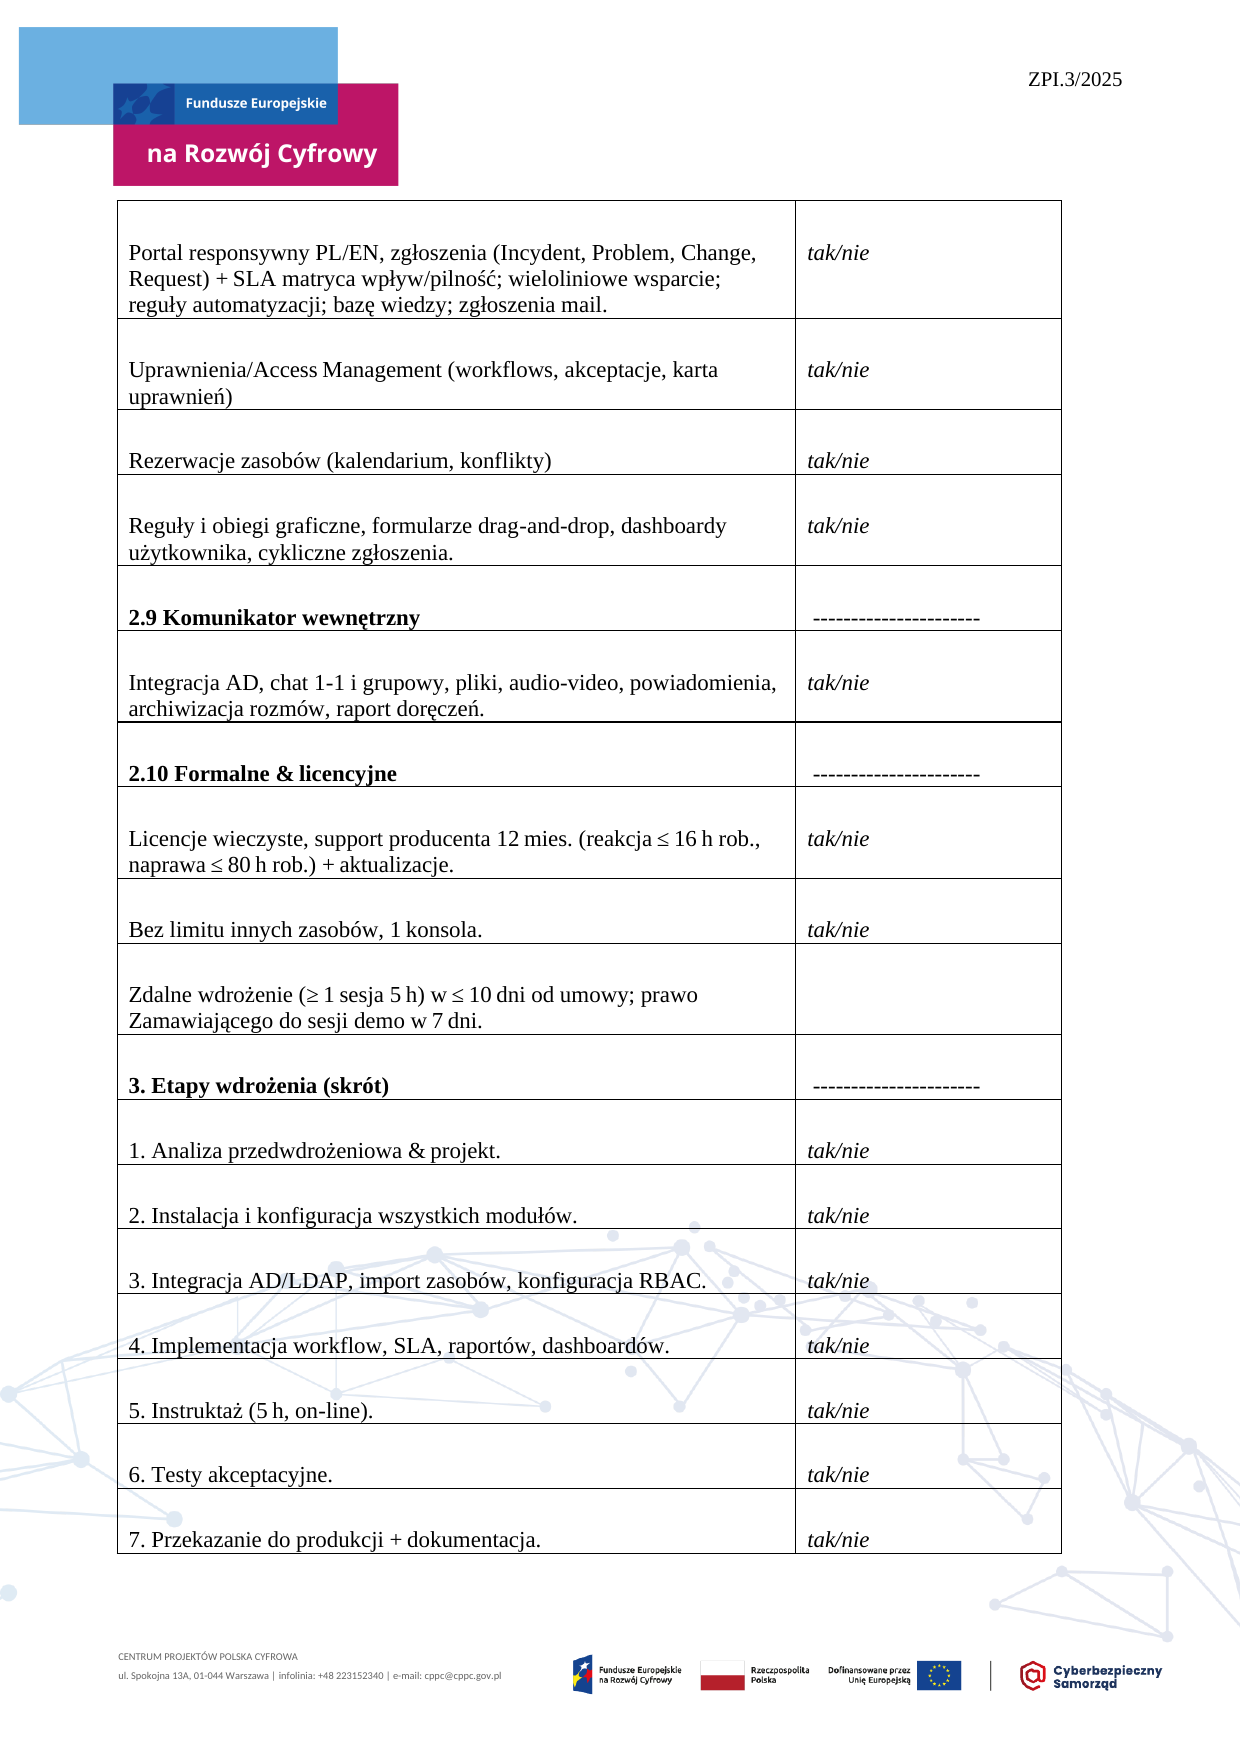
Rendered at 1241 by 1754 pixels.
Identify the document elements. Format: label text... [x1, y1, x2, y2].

table_cell 3. Integracja AD/LDAP, import zasobów, konfiguracja RBAC. [118, 1229, 795, 1293]
table_cell 3. Etapy wdrożenia (skrót) [118, 1035, 795, 1098]
table_cell Integracja AD, chat 1-1 i grupowy, pliki, audio-video, powiadomienia, archiwizacja rozmów, raport doręczeń. [118, 631, 795, 721]
table_cell tak/nie [796, 319, 1061, 409]
table_cell Uprawnienia/Access Management (workflows, akceptacje, karta uprawnień) [118, 319, 795, 409]
table_cell tak/nie [796, 201, 1061, 318]
table_cell 7. Przekazanie do produkcji + dokumentacja. [118, 1489, 795, 1553]
table_cell 2. Instalacja i konfiguracja wszystkich modułów. [118, 1165, 795, 1228]
table_cell tak/nie [796, 1229, 1061, 1293]
table_cell Zdalne wdrożenie (≥ 1 sesja 5 h) w ≤ 10 dni od umowy; prawo Zamawiającego do sesji demo w 7 dni. [118, 944, 795, 1034]
table_cell Rezerwacje zasobów (kalendarium, konflikty) [118, 410, 795, 474]
table_cell 4. Implementacja workflow, SLA, raportów, dashboardów. [118, 1294, 795, 1358]
table_cell Reguły i obiegi graficzne, formularze drag-and-drop, dashboardy użytkownika, cykliczne zgłoszenia. [118, 475, 795, 565]
table_cell tak/nie [796, 1100, 1061, 1163]
table_cell tak/nie [796, 1359, 1061, 1423]
table_cell ---------------------- [796, 1035, 1061, 1098]
table_cell tak/nie [796, 1489, 1061, 1553]
table_cell tak/nie [796, 879, 1061, 942]
table_cell tak/nie [796, 410, 1061, 474]
table_cell Bez limitu innych zasobów, 1 konsola. [118, 879, 795, 942]
table_cell tak/nie [796, 475, 1061, 565]
table_cell 1. Analiza przedwdrożeniowa & projekt. [118, 1100, 795, 1163]
table_cell tak/nie [796, 1294, 1061, 1358]
table_cell 6. Testy akceptacyjne. [118, 1424, 795, 1488]
table_cell tak/nie [796, 787, 1061, 877]
picture [0, 1221, 1240, 1754]
table_cell tak/nie [796, 1424, 1061, 1488]
table_cell Licencje wieczyste, support producenta 12 mies. (reakcja ≤ 16 h rob., naprawa ≤ 80 h rob.) + aktualizacje. [118, 787, 795, 877]
table_cell [796, 944, 1061, 1034]
table_cell Portal responsywny PL/EN, zgłoszenia (Incydent, Problem, Change, Request) + SLA matryca wpływ/pilność; wieloliniowe wsparcie; reguły automatyzacji; bazę wiedzy; zgłoszenia mail. [118, 201, 795, 318]
picture [18, 27, 399, 186]
table_cell tak/nie [796, 631, 1061, 721]
table_cell ---------------------- [796, 566, 1061, 630]
table_cell 2.9 Komunikator wewnętrzny [118, 566, 795, 630]
table_cell 2.10 Formalne & licencyjne [118, 723, 795, 786]
table_cell tak/nie [796, 1165, 1061, 1228]
table_cell 5. Instruktaż (5 h, on-line). [118, 1359, 795, 1423]
table_cell ---------------------- [796, 723, 1061, 786]
